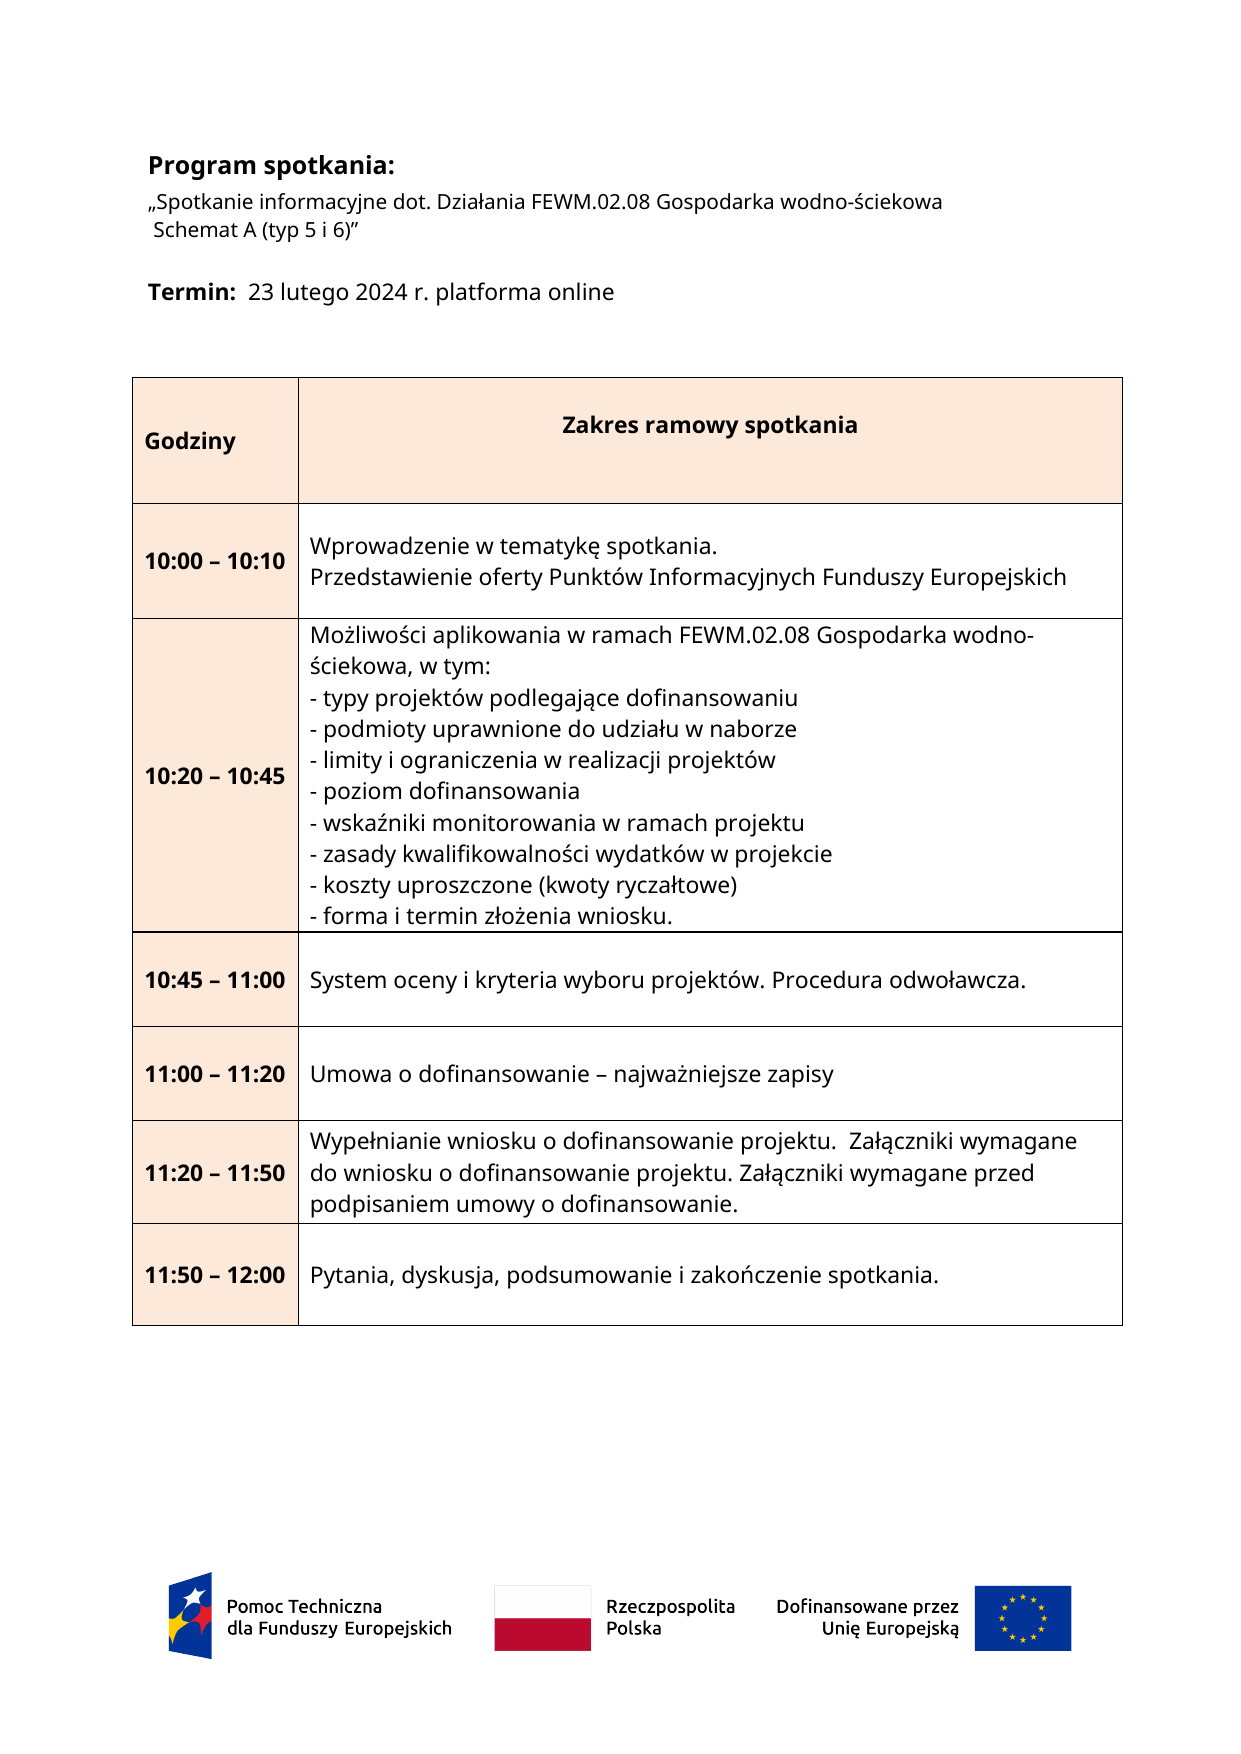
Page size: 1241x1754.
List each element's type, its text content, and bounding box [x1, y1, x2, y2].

table_cell 11:00 – 11:20 [133, 1027, 298, 1120]
table_cell Wprowadzenie w tematykę spotkania. Przedstawienie oferty Punktów Informacyjnych Funduszy Europejskich [299, 504, 1122, 618]
table_cell Wypełnianie wniosku o dofinansowanie projektu. Załączniki wymagane do wniosku o dofinansowanie projektu. Załączniki wymagane przed podpisaniem umowy o dofinansowanie. [299, 1121, 1122, 1223]
text „Spotkanie informacyjne dot. Działania FEWM.02.08 Gospodarka wodno-ściekowa Schemat A (typ 5 i 6)” [148, 187, 1093, 244]
table_cell Możliwości aplikowania w ramach FEWM.02.08 Gospodarka wodno-ściekowa, w tym: - typy projektów podlegające dofinansowaniu - podmioty uprawnione do udziału w naborze - limity i ograniczenia w realizacji projektów - poziom dofinansowania - wskaźniki monitorowania w ramach projektu - zasady kwalifikowalności wydatków w projekcie - koszty uproszczone (kwoty ryczałtowe) - forma i termin złożenia wniosku. [299, 619, 1122, 931]
table_cell Pytania, dyskusja, podsumowanie i zakończenie spotkania. [299, 1224, 1122, 1325]
table_cell 10:00 – 10:10 [133, 504, 298, 618]
table_cell 10:20 – 10:45 [133, 619, 298, 931]
table_cell 11:50 – 12:00 [133, 1224, 298, 1325]
table_cell Umowa o dofinansowanie – najważniejsze zapisy [299, 1027, 1122, 1120]
table_cell System oceny i kryteria wyboru projektów. Procedura odwoławcza. [299, 933, 1122, 1026]
table_cell 11:20 – 11:50 [133, 1121, 298, 1223]
table_cell 10:45 – 11:00 [133, 933, 298, 1026]
table_header Godziny [133, 378, 298, 503]
text Program spotkania: [148, 148, 1093, 182]
table_header Zakres ramowy spotkania [299, 378, 1122, 503]
text Termin: 23 lutego 2024 r. platforma online [148, 276, 1093, 307]
picture [147, 1550, 1093, 1681]
